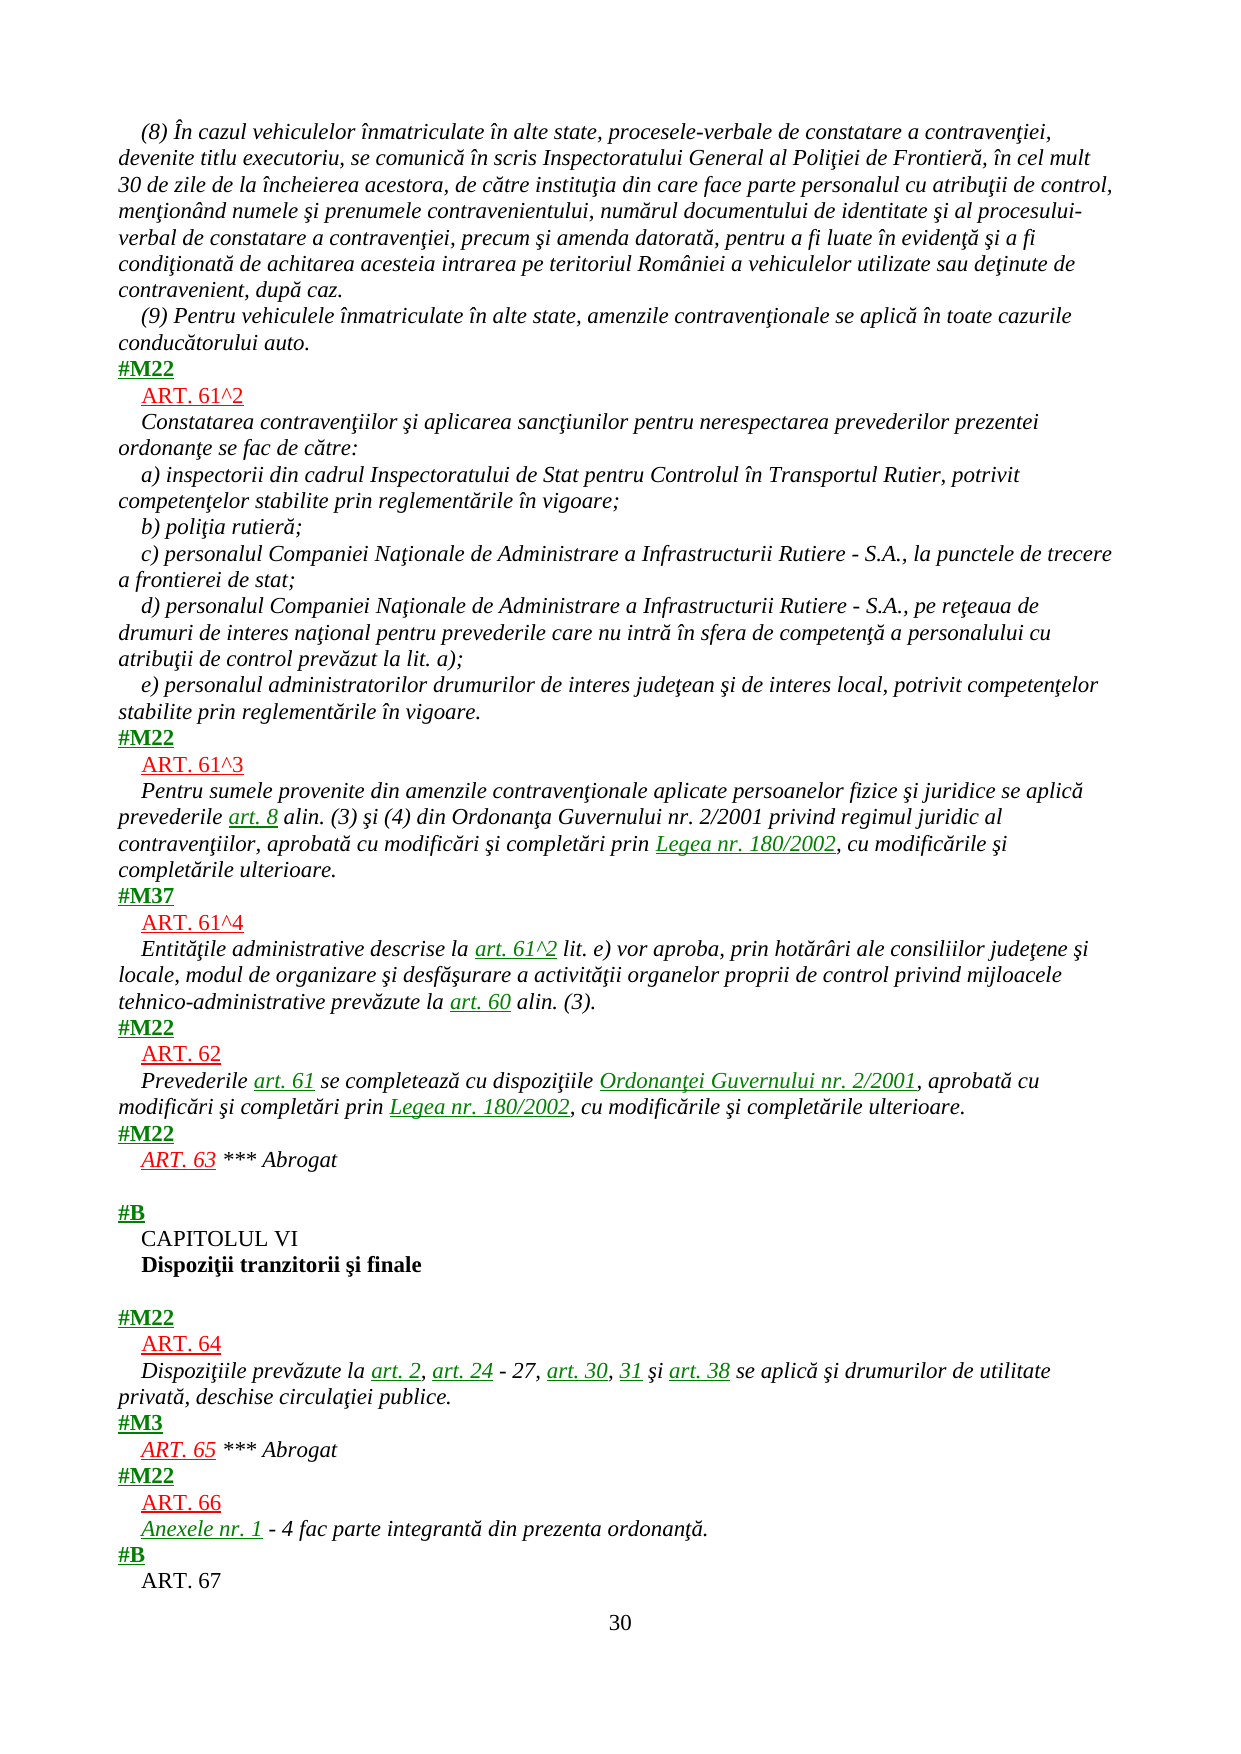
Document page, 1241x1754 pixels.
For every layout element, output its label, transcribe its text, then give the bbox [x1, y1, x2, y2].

text c) personalul Companiei Naţionale de Administrare a Infrastructurii Rutiere - S.A., la punctele de trecere a frontierei de stat; [118, 540, 1122, 592]
text Pentru sumele provenite din amenzile contravenţionale aplicate persoanelor fizice şi juridice se aplică prevederile art. 8 alin. (3) şi (4) din Ordonanţa Guvernului nr. 2/2001 privind regimul juridic al contravenţiilor, aprobată cu modificări şi completări prin Legea nr. 180/2002, cu modificările şi completările ulterioare. [118, 777, 1122, 882]
text #B [118, 1541, 1122, 1568]
text Dispoziţiile prevăzute la art. 2, art. 24 - 27, art. 30, 31 şi art. 38 se aplică şi drumurilor de utilitate privată, deschise circulaţiei publice. [118, 1357, 1122, 1409]
text ART. 63 *** Abrogat [118, 1146, 1122, 1172]
text Dispoziţii tranzitorii şi finale [118, 1251, 1122, 1278]
text CAPITOLUL VI [118, 1225, 1122, 1251]
text #M22 [118, 1119, 1122, 1146]
text Anexele nr. 1 - 4 fac parte integrantă din prezenta ordonanţă. [118, 1515, 1122, 1541]
text #M22 [118, 1014, 1122, 1041]
text d) personalul Companiei Naţionale de Administrare a Infrastructurii Rutiere - S.A., pe reţeaua de drumuri de interes naţional pentru prevederile care nu intră în sfera de competenţă a personalului cu atribuţii de control prevăzut la lit. a); [118, 592, 1122, 672]
text #M3 [118, 1409, 1122, 1436]
text a) inspectorii din cadrul Inspectoratului de Stat pentru Controlul în Transportul Rutier, potrivit competenţelor stabilite prin reglementările în vigoare; [118, 461, 1122, 513]
text ART. 61^3 [118, 751, 1122, 777]
text ART. 64 [118, 1330, 1122, 1357]
text #M22 [118, 724, 1122, 751]
text Entităţile administrative descrise la art. 61^2 lit. e) vor aproba, prin hotărâri ale consiliilor judeţene şi locale, modul de organizare şi desfăşurare a activităţii organelor proprii de control privind mijloacele tehnico-administrative prevăzute la art. 60 alin. (3). [118, 935, 1122, 1014]
text ART. 61^2 [118, 382, 1122, 408]
text Constatarea contravenţiilor şi aplicarea sancţiunilor pentru nerespectarea prevederilor prezentei ordonanţe se fac de către: [118, 408, 1122, 461]
text #M22 [118, 1304, 1122, 1330]
text (9) Pentru vehiculele înmatriculate în alte state, amenzile contravenţionale se aplică în toate cazurile conducătorului auto. [118, 303, 1122, 355]
text ART. 62 [118, 1041, 1122, 1067]
text #B [118, 1199, 1122, 1225]
text (8) În cazul vehiculelor înmatriculate în alte state, procesele-verbale de constatare a contravenţiei, devenite titlu executoriu, se comunică în scris Inspectoratului General al Poliţiei de Frontieră, în cel mult 30 de zile de la încheierea acestora, de către instituţia din care face parte personalul cu atribuţii de control, menţionând numele şi prenumele contravenientului, numărul documentului de identitate şi al procesului-verbal de constatare a contravenţiei, precum şi amenda datorată, pentru a fi luate în evidenţă şi a fi condiţionată de achitarea acesteia intrarea pe teritoriul României a vehiculelor utilizate sau deţinute de contravenient, după caz. [118, 118, 1122, 303]
text #M22 [118, 1462, 1122, 1488]
text Prevederile art. 61 se completează cu dispoziţiile Ordonanţei Guvernului nr. 2/2001, aprobată cu modificări şi completări prin Legea nr. 180/2002, cu modificările şi completările ulterioare. [118, 1067, 1122, 1119]
text ART. 65 *** Abrogat [118, 1436, 1122, 1462]
text ART. 67 [118, 1568, 1122, 1594]
text #M22 [118, 355, 1122, 382]
text ART. 66 [118, 1488, 1122, 1515]
text ART. 61^4 [118, 909, 1122, 935]
text e) personalul administratorilor drumurilor de interes judeţean şi de interes local, potrivit competenţelor stabilite prin reglementările în vigoare. [118, 672, 1122, 724]
text b) poliţia rutieră; [118, 513, 1122, 540]
text #M37 [118, 882, 1122, 909]
